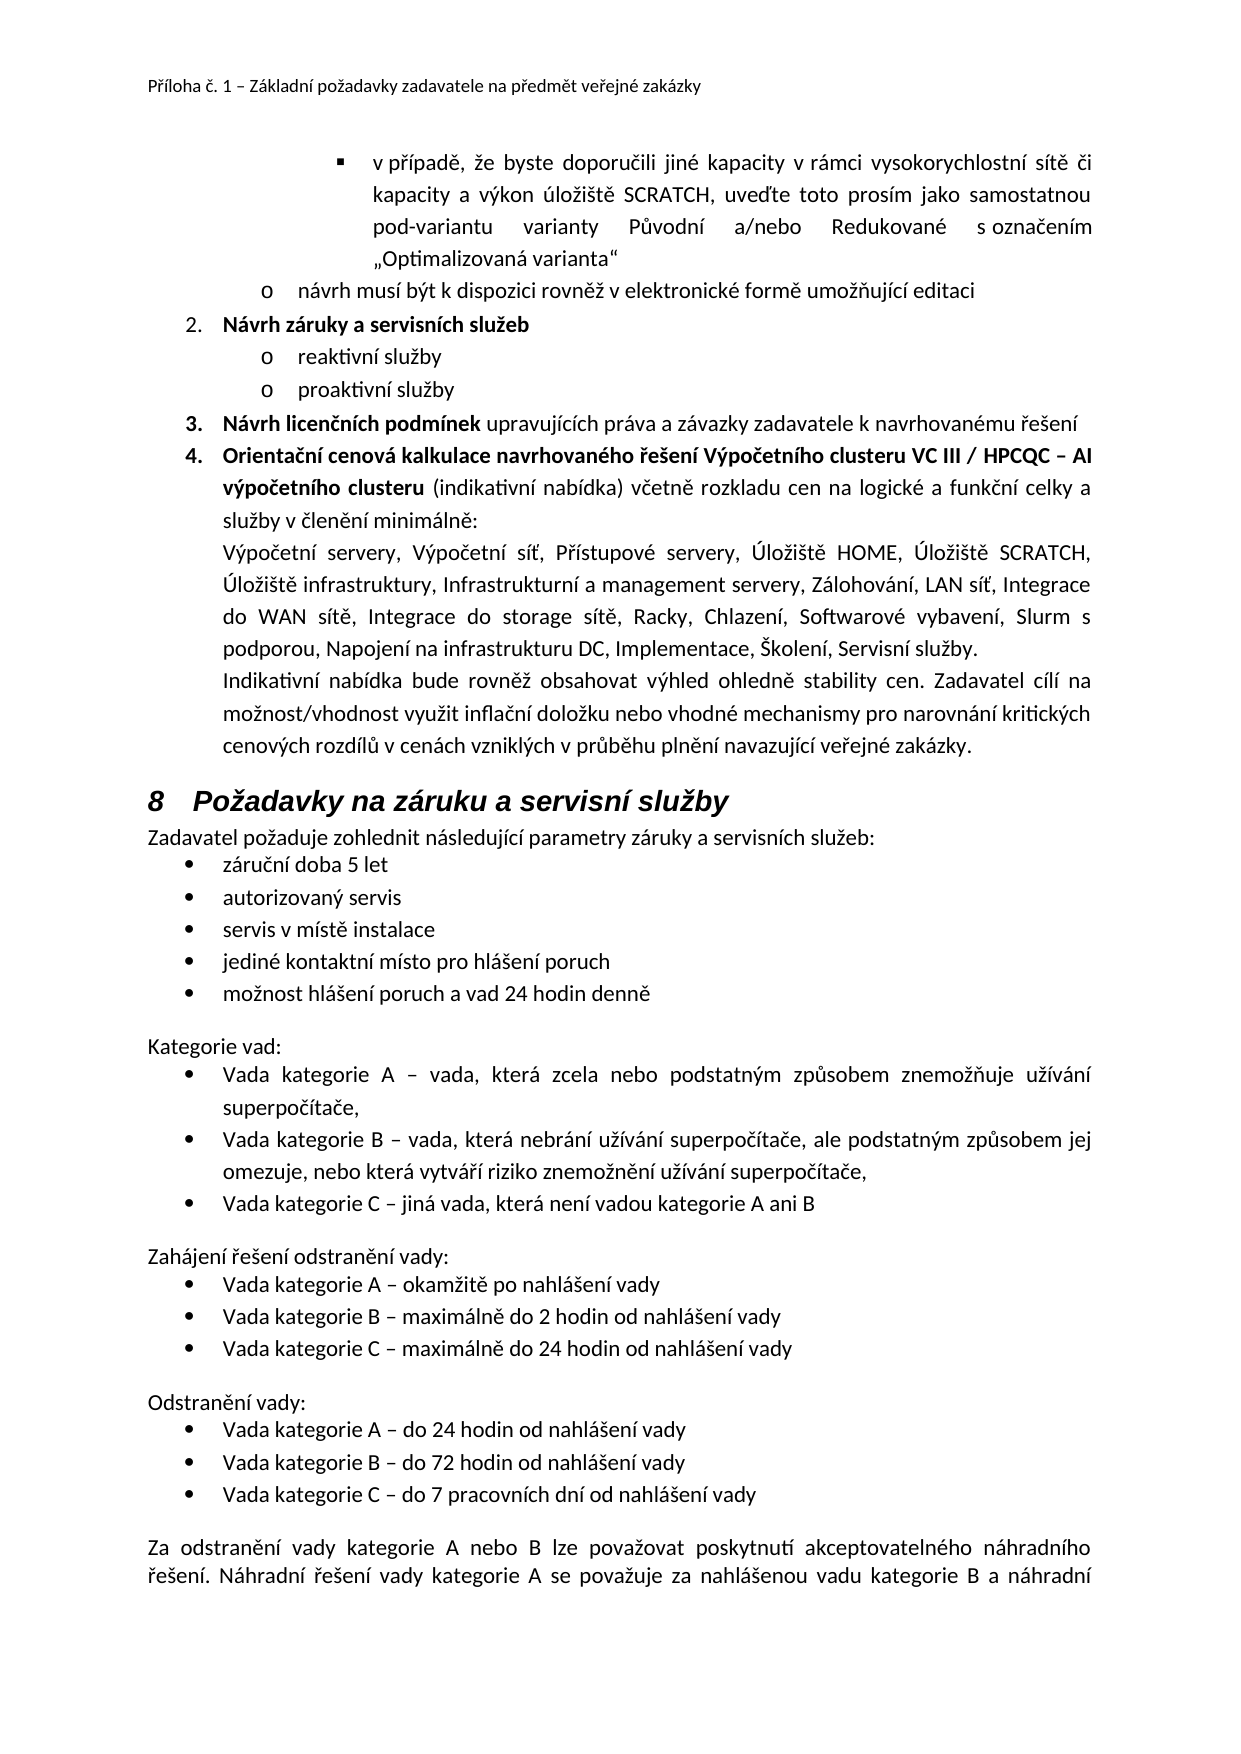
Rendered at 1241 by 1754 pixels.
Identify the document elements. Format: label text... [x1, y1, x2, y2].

list Vada kategorie B – vada, která nebrání užívání superpočítače, ale podstatným způsobem jej omezuje, nebo která vytváří riziko znemožnění užívání superpočítače, [185, 1125, 1093, 1185]
list Vada kategorie A – vada, která zcela nebo podstatným způsobem znemožňuje užívání superpočítače, [185, 1060, 1093, 1121]
list Vada kategorie A – okamžitě po nahlášení vady [185, 1270, 1093, 1298]
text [148, 1533, 1093, 1589]
list Vada kategorie C – maximálně do 24 hodin od nahlášení vady [185, 1334, 1093, 1363]
list autorizovaný servis [185, 883, 1093, 911]
list proaktivní služby [260, 376, 1093, 405]
list Návrh záruky a servisních služeb [185, 310, 1093, 338]
text Zadavatel požaduje zohlednit následující parametry záruky a servisních služeb: [148, 823, 1093, 851]
subtitle Požadavky na záruku a servisní služby [148, 784, 1093, 818]
list Výpočetní servery, Výpočetní síť, Přístupové servery, Úložiště HOME, Úložiště SCRATCH, Úložiště infrastruktury, Infrastrukturní a management servery, Zálohování, LAN síť, Integrace do WAN sítě, Integrace do storage sítě, Racky, Chlazení, Softwarové vybavení, Slurm s podporou, Napojení na infrastrukturu DC, Implementace, Školení, Servisní služby. [223, 538, 1093, 662]
list Vada kategorie B – maximálně do 2 hodin od nahlášení vady [185, 1302, 1093, 1330]
list v případě, že byste doporučili jiné kapacity v rámci vysokorychlostní sítě či kapacity a výkon úložiště SCRATCH, uveďte toto prosím jako samostatnou pod-variantu varianty Původní a/nebo Redukované s označením „Optimalizovaná varianta“ [335, 148, 1093, 272]
list Vada kategorie C – jiná vada, která není vadou kategorie A ani B [185, 1189, 1093, 1217]
list Indikativní nabídka bude rovněž obsahovat výhled ohledně stability cen. Zadavatel cílí na možnost/vhodnost využit inflační doložku nebo vhodné mechanismy pro narovnání kritických cenových rozdílů v cenách vzniklých v průběhu plnění navazující veřejné zakázky. [223, 667, 1093, 759]
list návrh musí být k dispozici rovněž v elektronické formě umožňující editaci [260, 276, 1093, 306]
list servis v místě instalace [185, 915, 1093, 943]
list Vada kategorie B – do 72 hodin od nahlášení vady [185, 1448, 1093, 1476]
text Odstranění vady: [148, 1388, 1093, 1416]
text Zahájení řešení odstranění vady: [148, 1242, 1093, 1270]
list Vada kategorie C – do 7 pracovních dní od nahlášení vady [185, 1480, 1093, 1508]
list Návrh licenčních podmínek upravujících práva a závazky zadavatele k navrhovanému řešení [185, 409, 1093, 437]
text Kategorie vad: [148, 1032, 1093, 1060]
list záruční doba 5 let [185, 851, 1093, 879]
list Vada kategorie A – do 24 hodin od nahlášení vady [185, 1416, 1093, 1444]
list Orientační cenová kalkulace navrhovaného řešení Výpočetního clusteru VC III / HPCQC – AI výpočetního clusteru (indikativní nabídka) včetně rozkladu cen na logické a funkční celky a služby v členění minimálně: [185, 441, 1093, 534]
list jediné kontaktní místo pro hlášení poruch [185, 947, 1093, 975]
list reaktivní služby [260, 342, 1093, 371]
list možnost hlášení poruch a vad 24 hodin denně [185, 979, 1093, 1007]
